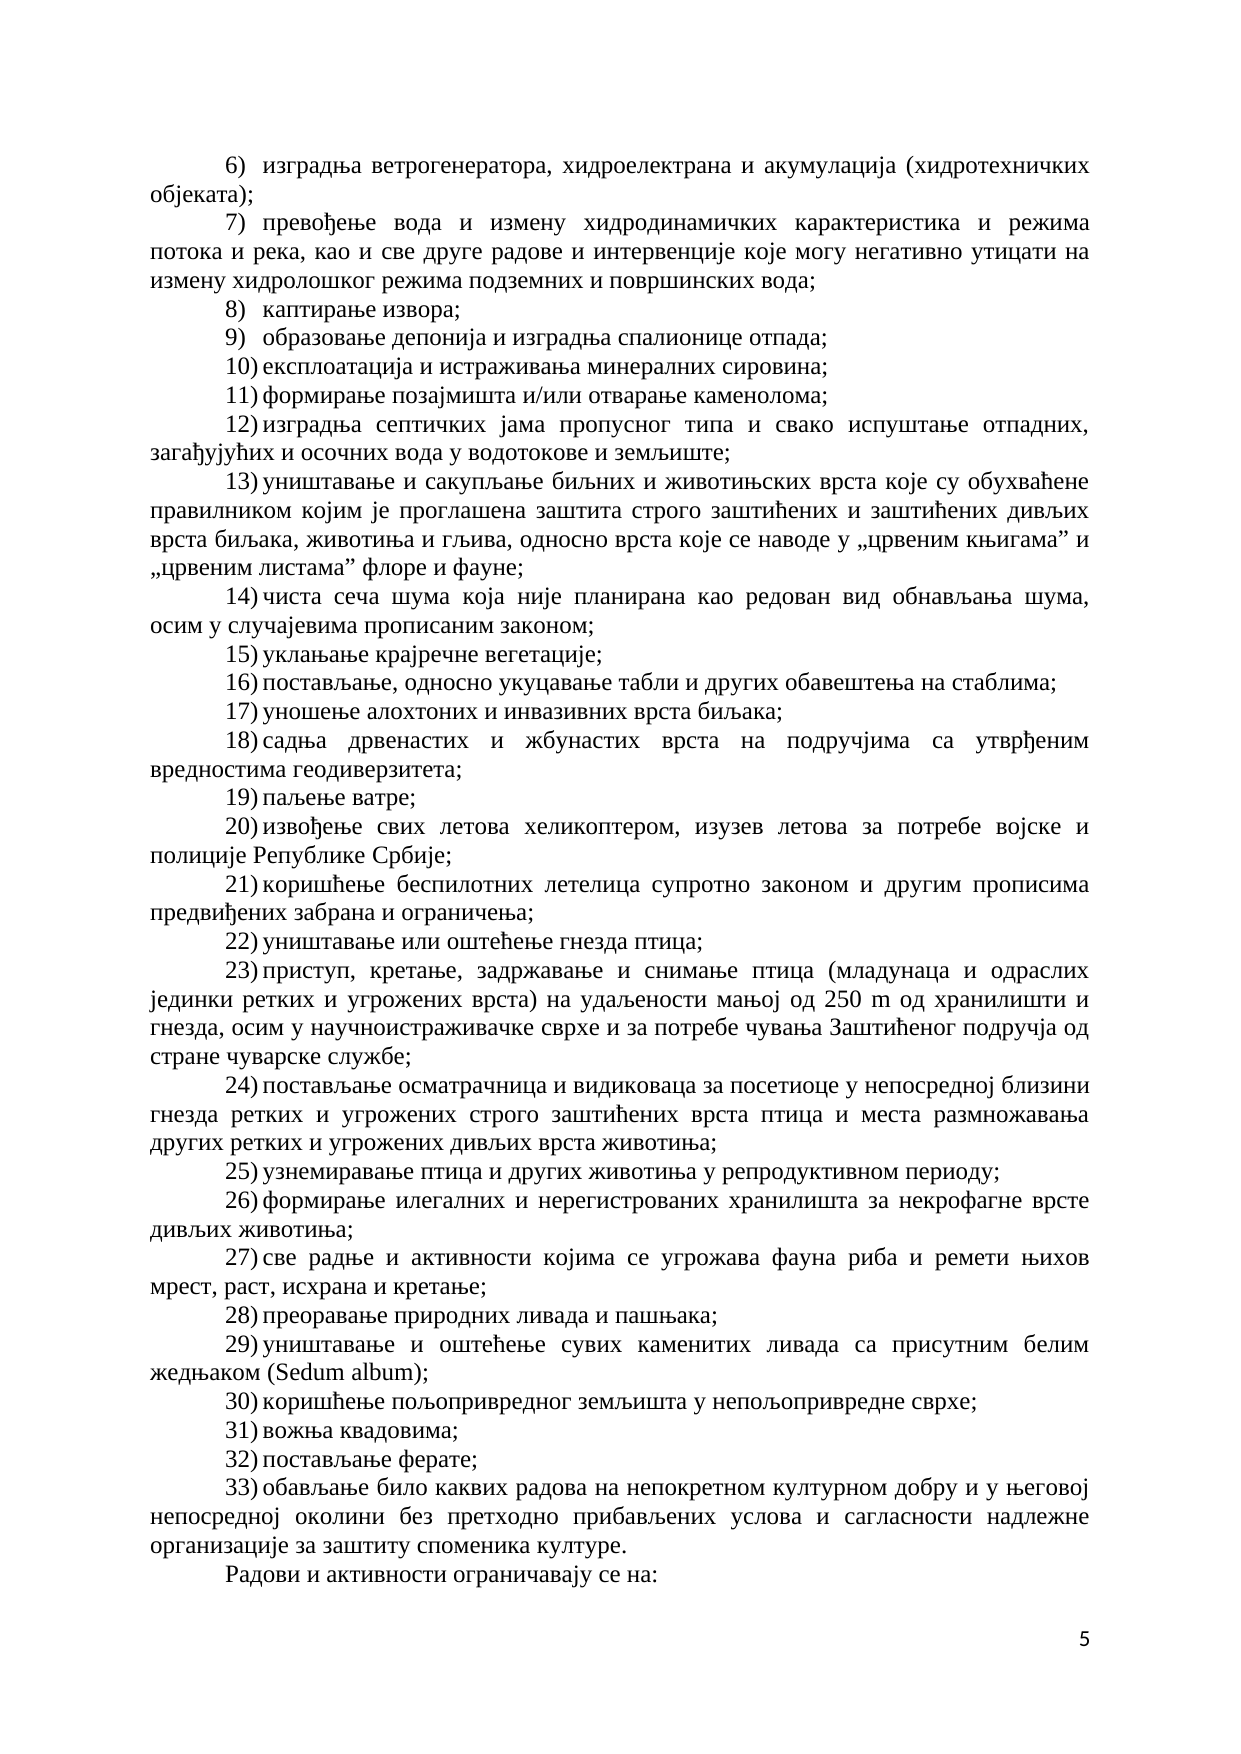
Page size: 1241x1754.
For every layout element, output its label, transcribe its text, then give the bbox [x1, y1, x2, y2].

list узнемиравање птица и других животиња у репродуктивном периоду; [150, 1156, 1090, 1185]
list образовање депонија и изградња спалионице отпада; [150, 322, 1090, 351]
list формирање илегалних и нерегистрованих хранилишта за некрофагне врсте дивљих животиња; [150, 1185, 1090, 1242]
list превођење вода и измену хидродинамичких карактеристика и режима потока и река, као и све друге радове и интервенције које могу негативно утицати на измену хидролошког режима подземних и површинских вода; [150, 207, 1090, 294]
list приступ, кретање, задржавање и снимање птица (младунаца и одраслих јединки ретких и угрожених врста) на удаљености мањој од 250 m од хранилишти и гнезда, осим у научноистраживачке сврхе и за потребе чувања Заштићеног подручја од стране чуварске службе; [150, 955, 1090, 1070]
list експлоатација и истраживања минералних сировина; [150, 351, 1090, 380]
list коришћење пољопривредног земљишта у непољопривредне сврхе; [150, 1386, 1090, 1415]
list паљење ватре; [150, 782, 1090, 811]
list формирање позајмишта и/или отварање каменолома; [150, 380, 1090, 409]
list постављање, односно укуцавање табли и других обавештења на стаблима; [150, 667, 1090, 696]
list уништавање и сакупљање биљних и животињских врста које су обухваћене правилником којим је проглашена заштита строго заштићених и заштићених дивљих врста биљака, животиња и гљива, односно врста које се наводе у „црвеним књигама” и „црвеним листама” флоре и фауне; [150, 466, 1090, 581]
list постављање ферате; [150, 1444, 1090, 1472]
list изградња септичких јама пропусног типа и свако испуштање отпадних, загађујућих и осочних вода у водотокове и земљиште; [150, 409, 1090, 466]
list каптирање извора; [150, 294, 1090, 322]
list чиста сеча шума која није планирана као редован вид обнављања шума, осим у случајевима прописаним законом; [150, 581, 1090, 639]
list изградња ветрогенератора, хидроелектрана и акумулација (хидротехничких објеката); [150, 150, 1090, 207]
list уклањање крајречне вегетације; [150, 639, 1090, 667]
list обављање било каквих радова на непокретном културном добру и у његовој непосредној околини без претходно прибављених услова и сагласности надлежне организације за заштиту споменика културе. [150, 1472, 1090, 1559]
list преоравање природних ливада и пашњака; [150, 1300, 1090, 1329]
list уништавање или оштећење гнезда птица; [150, 926, 1090, 955]
list коришћење беспилотних летелица супротно законом и другим прописима предвиђених забрана и ограничења; [150, 869, 1090, 926]
list извођење свих летова хеликоптером, изузев летова за потребе војске и полиције Републике Србије; [150, 811, 1090, 869]
list Радови и активности ограничавају се на: [225, 1559, 1090, 1587]
list све радње и активности којима се угрожава фауна риба и ремети њихов мрест, раст, исхрана и кретање; [150, 1242, 1090, 1300]
list вожња квадовима; [150, 1415, 1090, 1444]
list постављање осматрачница и видиковаца за посетиоце у непосредној близини гнезда ретких и угрожених строго заштићених врста птица и места размножавања других ретких и угрожених дивљих врста животиња; [150, 1070, 1090, 1156]
list уношење алохтоних и инвазивних врста биљака; [150, 696, 1090, 725]
list садња дрвенастих и жбунастих врста на подручјима са утврђеним вредностима геодиверзитета; [150, 725, 1090, 782]
list уништавање и оштећење сувих каменитих ливада са присутним белим жедњаком (Sedum album); [150, 1329, 1090, 1386]
